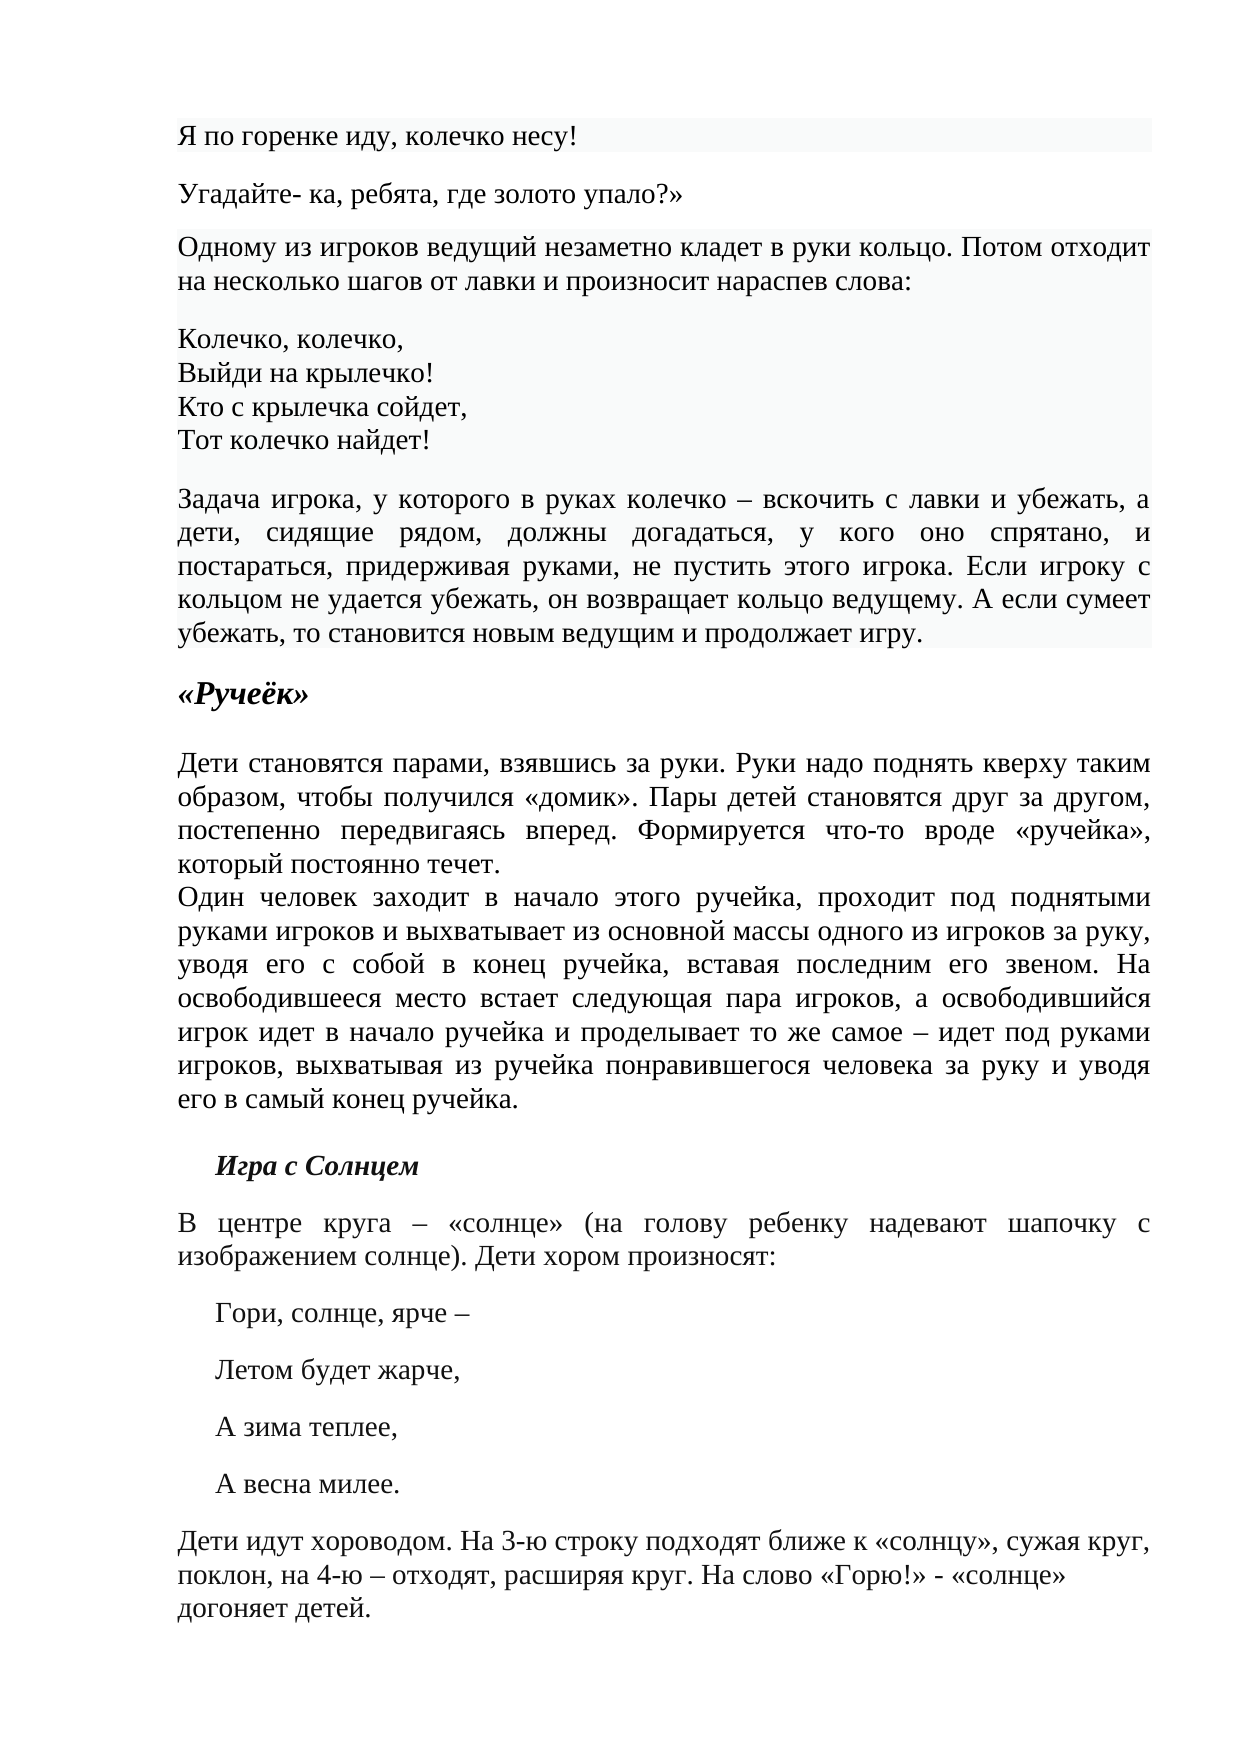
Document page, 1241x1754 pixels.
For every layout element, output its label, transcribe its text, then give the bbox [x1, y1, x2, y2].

text Гори, солнце, ярче – [177, 1295, 1152, 1329]
text Дети идут хороводом. На 3-ю строку подходят ближе к «солнцу», сужая круг, поклон, на 4-ю – отходят, расширяя круг. На слово «Горю!» - «солнце» догоняет детей. [177, 1523, 1152, 1624]
text Дети становятся парами, взявшись за руки. Руки надо поднять кверху таким образом, чтобы получился «домик». Пары детей становятся друг за другом, постепенно передвигаясь вперед. Формируется что-то вроде «ручейка», который постоянно течет. [177, 745, 1152, 879]
text В центре круга – «солнце» (на голову ребенку надевают шапочку с изображением солнце). Дети хором произносят: [177, 1205, 1152, 1272]
text «Ручеёк» [177, 673, 1152, 712]
text А зима теплее, [177, 1409, 1152, 1443]
text Одному из игроков ведущий незаметно кладет в руки кольцо. Потом отходит на несколько шагов от лавки и произносит нараспев слова: [177, 229, 1152, 297]
text Колечко, колечко, Выйди на крылечко! Кто с крылечка сойдет, Тот колечко найдет! [177, 322, 1152, 456]
text Задача игрока, у которого в руках колечко – вскочить с лавки и убежать, а дети, сидящие рядом, должны догадаться, у кого оно спрятано, и постараться, придерживая руками, не пустить этого игрока. Если игроку с кольцом не удается убежать, он возвращает кольцо ведущему. А если сумеет убежать, то становится новым ведущим и продолжает игру. [177, 481, 1152, 648]
text А весна милее. [177, 1466, 1152, 1500]
text Угадайте- ка, ребята, где золото упало?» [177, 177, 1152, 210]
text Летом будет жарче, [177, 1352, 1152, 1386]
text Я по горенке иду, колечко несу! [177, 118, 1152, 152]
text Один человек заходит в начало этого ручейка, проходит под поднятыми руками игроков и выхватывает из основной массы одного из игроков за руку, уводя его с собой в конец ручейка, вставая последним его звеном. На освободившееся место встает следующая пара игроков, а освободившийся игрок идет в начало ручейка и проделывает то же самое – идет под руками игроков, выхватывая из ручейка понравившегося человека за руку и уводя его в самый конец ручейка. [177, 879, 1152, 1114]
text Игра с Солнцем [177, 1148, 1152, 1181]
